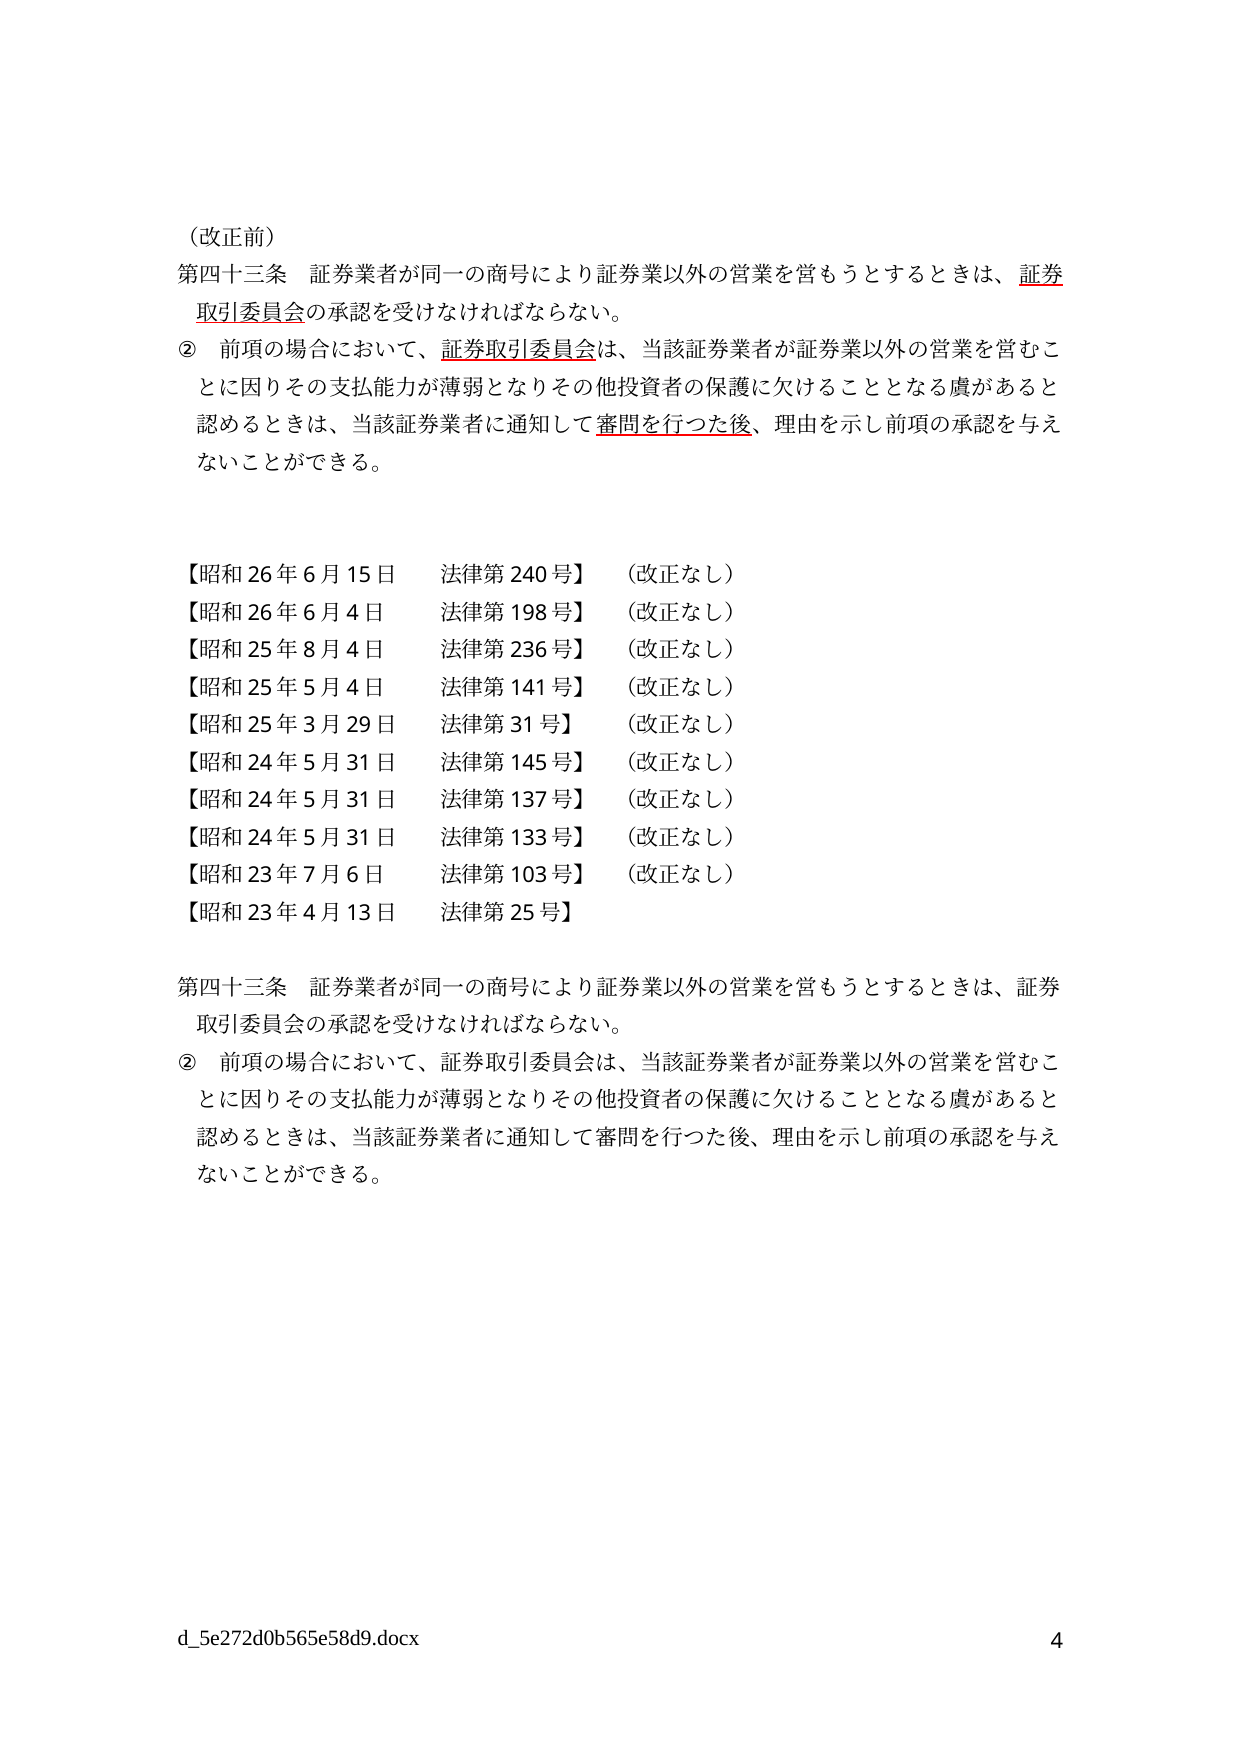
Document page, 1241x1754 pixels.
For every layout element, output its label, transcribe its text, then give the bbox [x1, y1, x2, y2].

text 【昭和24年5月31日 法律第145号】 （改正なし） [177, 742, 1063, 779]
text 【昭和23年7月6日 法律第103号】 （改正なし） [177, 854, 1063, 892]
text 【昭和26年6月4日 法律第198号】 （改正なし） [177, 592, 1063, 629]
text ② 前項の場合において、証券取引委員会は、当該証券業者が証券業以外の営業を営むことに因りその支払能力が薄弱となりその他投資者の保護に欠けることとなる虞があると認めるときは、当該証券業者に通知して審問を行つた後、理由を示し前項の承認を与えないことができる。 [177, 1042, 1063, 1192]
text 【昭和23年4月13日 法律第25号】 [177, 892, 1063, 929]
text （改正前） [177, 217, 1063, 254]
text ② 前項の場合において、証券取引委員会は、当該証券業者が証券業以外の営業を営むことに因りその支払能力が薄弱となりその他投資者の保護に欠けることとなる虞があると認めるときは、当該証券業者に通知して審問を行つた後、理由を示し前項の承認を与えないことができる。 [177, 329, 1063, 479]
text 【昭和24年5月31日 法律第133号】 （改正なし） [177, 817, 1063, 854]
text 【昭和25年3月29日 法律第31号】 （改正なし） [177, 704, 1063, 742]
text 【昭和25年8月4日 法律第236号】 （改正なし） [177, 629, 1063, 667]
text 第四十三条 証券業者が同一の商号により証券業以外の営業を営もうとするときは、証券取引委員会の承認を受けなければならない。 [177, 254, 1063, 329]
text 【昭和25年5月4日 法律第141号】 （改正なし） [177, 667, 1063, 704]
text 第四十三条 証券業者が同一の商号により証券業以外の営業を営もうとするときは、証券取引委員会の承認を受けなければならない。 [177, 967, 1063, 1042]
text 【昭和26年6月15日 法律第240号】 （改正なし） [177, 554, 1063, 592]
text 【昭和24年5月31日 法律第137号】 （改正なし） [177, 779, 1063, 817]
